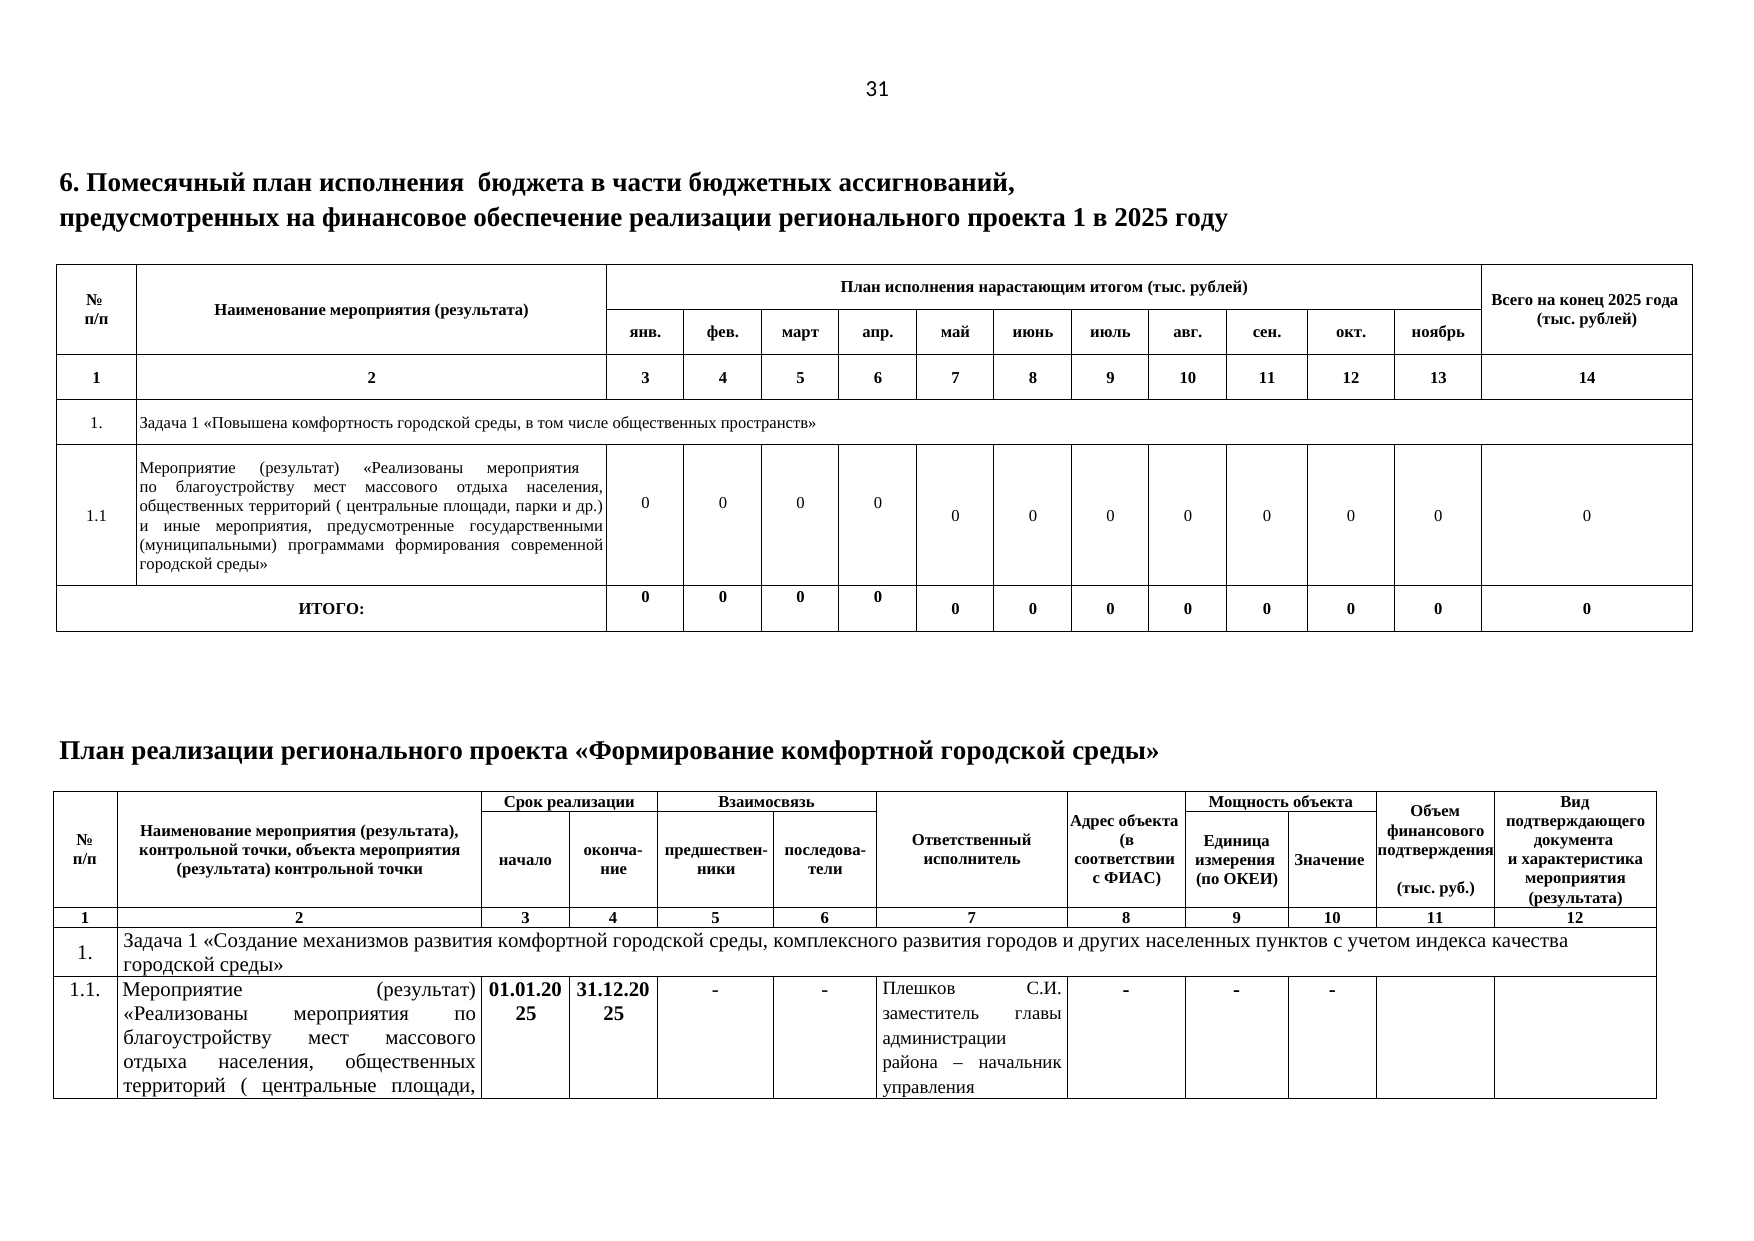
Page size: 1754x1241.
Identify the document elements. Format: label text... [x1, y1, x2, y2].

table_cell 0 [1149, 586, 1226, 631]
table_header Адрес объекта (в соответствии с ФИАС) [1068, 792, 1185, 907]
table_cell 12 [1308, 355, 1394, 399]
table_cell фев. [684, 310, 761, 354]
table_cell 2 [118, 908, 481, 927]
table_header Ответственный исполнитель [877, 792, 1067, 907]
table_cell - [1289, 977, 1376, 1098]
table_cell 0 [1395, 586, 1481, 631]
table_cell 8 [1068, 908, 1185, 927]
table_cell - [1186, 977, 1288, 1098]
table_cell 0 [684, 445, 761, 585]
table_cell июнь [994, 310, 1071, 354]
table_cell ноябрь [1395, 310, 1481, 354]
table_cell 0 [839, 586, 916, 631]
table_cell 6 [839, 355, 916, 399]
table_header Вид подтверждающего документа и характеристика мероприятия (результата) [1495, 792, 1656, 907]
table_header План исполнения нарастающим итогом (тыс. рублей) [607, 265, 1481, 309]
table_cell 3 [482, 908, 569, 927]
table_cell 0 [762, 445, 838, 585]
table_header Объем финансового подтверждения (тыс. руб.) [1377, 792, 1494, 907]
subtitle План реализации регионального проекта «Формирование комфортной городской среды» [59, 734, 1695, 765]
table_cell 8 [994, 355, 1071, 399]
table_cell июль [1072, 310, 1148, 354]
table_header Срок реализации [482, 792, 657, 811]
table_cell 14 [1482, 355, 1692, 399]
table_cell 1 [54, 908, 117, 927]
table_cell май [917, 310, 993, 354]
table_cell 1.1 [57, 445, 136, 585]
table_header № п/п [54, 792, 117, 907]
table_header № п/п [57, 265, 136, 354]
table_cell оконча-ние [570, 812, 657, 907]
table_header Взаимосвязь [658, 792, 876, 811]
table_cell 11 [1227, 355, 1307, 399]
table_cell 0 [607, 586, 683, 631]
table_cell 0 [1482, 586, 1692, 631]
table_cell 2 [137, 355, 606, 399]
table_cell 11 [1377, 908, 1494, 927]
table_cell окт. [1308, 310, 1394, 354]
subtitle 6. Помесячный план исполнения бюджета в части бюджетных ассигнований, [59, 166, 1695, 197]
table_cell Мероприятие (результат) «Реализованы мероприятия по благоустройству мест массового отдыха населения, общественных территорий ( центральные площади, парки и др.) и иные мероприятия, предусмотренные государственными (муниципальными) программами формирования современной городской среды» [137, 445, 606, 585]
table_cell ИТОГО: [57, 586, 606, 631]
table_cell 7 [917, 355, 993, 399]
table_cell 6 [774, 908, 876, 927]
table_cell 1 [57, 355, 136, 399]
subtitle предусмотренных на финансовое обеспечение реализации регионального проекта 1 в 2025 году [59, 201, 1695, 232]
table_cell [1495, 977, 1656, 1098]
table_cell 10 [1149, 355, 1226, 399]
table_cell 0 [1072, 586, 1148, 631]
table_header Мощность объекта [1186, 792, 1376, 811]
table_cell Единица измерения (по ОКЕИ) [1186, 812, 1288, 907]
table_cell начало [482, 812, 569, 907]
table_cell Плешков С.И. заместитель главы администрации района – начальник управления строительства, транспорта и ЖКХ администрации района [877, 977, 1067, 1098]
table_header Всего на конец 2025 года (тыс. рублей) [1482, 265, 1692, 354]
table_cell Задача 1 «Создание механизмов развития комфортной городской среды, комплексного развития городов и других населенных пунктов с учетом индекса качества городской среды» [118, 928, 1656, 976]
table_cell 0 [917, 586, 993, 631]
table_cell - [1068, 977, 1185, 1098]
table_cell 0 [994, 586, 1071, 631]
table_cell последова-тели [774, 812, 876, 907]
table_cell 0 [994, 445, 1071, 585]
table_cell 10 [1289, 908, 1376, 927]
table_cell 0 [1395, 445, 1481, 585]
table_cell 0 [1308, 586, 1394, 631]
table_cell 31.12.2025 [570, 977, 657, 1098]
table_cell 0 [1149, 445, 1226, 585]
table_cell 5 [762, 355, 838, 399]
table_cell 9 [1186, 908, 1288, 927]
table_cell 4 [684, 355, 761, 399]
table_cell март [762, 310, 838, 354]
table_cell 0 [1482, 445, 1692, 585]
table_cell предшествен-ники [658, 812, 773, 907]
table_cell апр. [839, 310, 916, 354]
table_cell 3 [607, 355, 683, 399]
table_cell 9 [1072, 355, 1148, 399]
table_header Наименование мероприятия (результата), контрольной точки, объекта мероприятия (результата) контрольной точки [118, 792, 481, 907]
table_cell янв. [607, 310, 683, 354]
table_cell 0 [684, 586, 761, 631]
table_cell 12 [1495, 908, 1656, 927]
table_cell 0 [1308, 445, 1394, 585]
table_cell 0 [1227, 586, 1307, 631]
table_cell 0 [1227, 445, 1307, 585]
table_cell - [774, 977, 876, 1098]
table_header Наименование мероприятия (результата) [137, 265, 606, 354]
table_cell 7 [877, 908, 1067, 927]
table_cell Значение [1289, 812, 1376, 907]
table_cell 0 [839, 445, 916, 585]
table_cell 13 [1395, 355, 1481, 399]
table_cell сен. [1227, 310, 1307, 354]
table_cell авг. [1149, 310, 1226, 354]
table_cell 1. [54, 928, 117, 976]
table_cell 5 [658, 908, 773, 927]
table_cell 0 [607, 445, 683, 585]
table_cell Задача 1 «Повышена комфортность городской среды, в том числе общественных пространств» [137, 400, 1692, 444]
table_cell 4 [570, 908, 657, 927]
table_cell 0 [762, 586, 838, 631]
table_cell 0 [1072, 445, 1148, 585]
table_cell 1.1. [54, 977, 117, 1098]
table_cell [1377, 977, 1494, 1098]
table_cell 01.01.2025 [482, 977, 569, 1098]
table_cell - [658, 977, 773, 1098]
table_cell 0 [917, 445, 993, 585]
table_cell 1. [57, 400, 136, 444]
